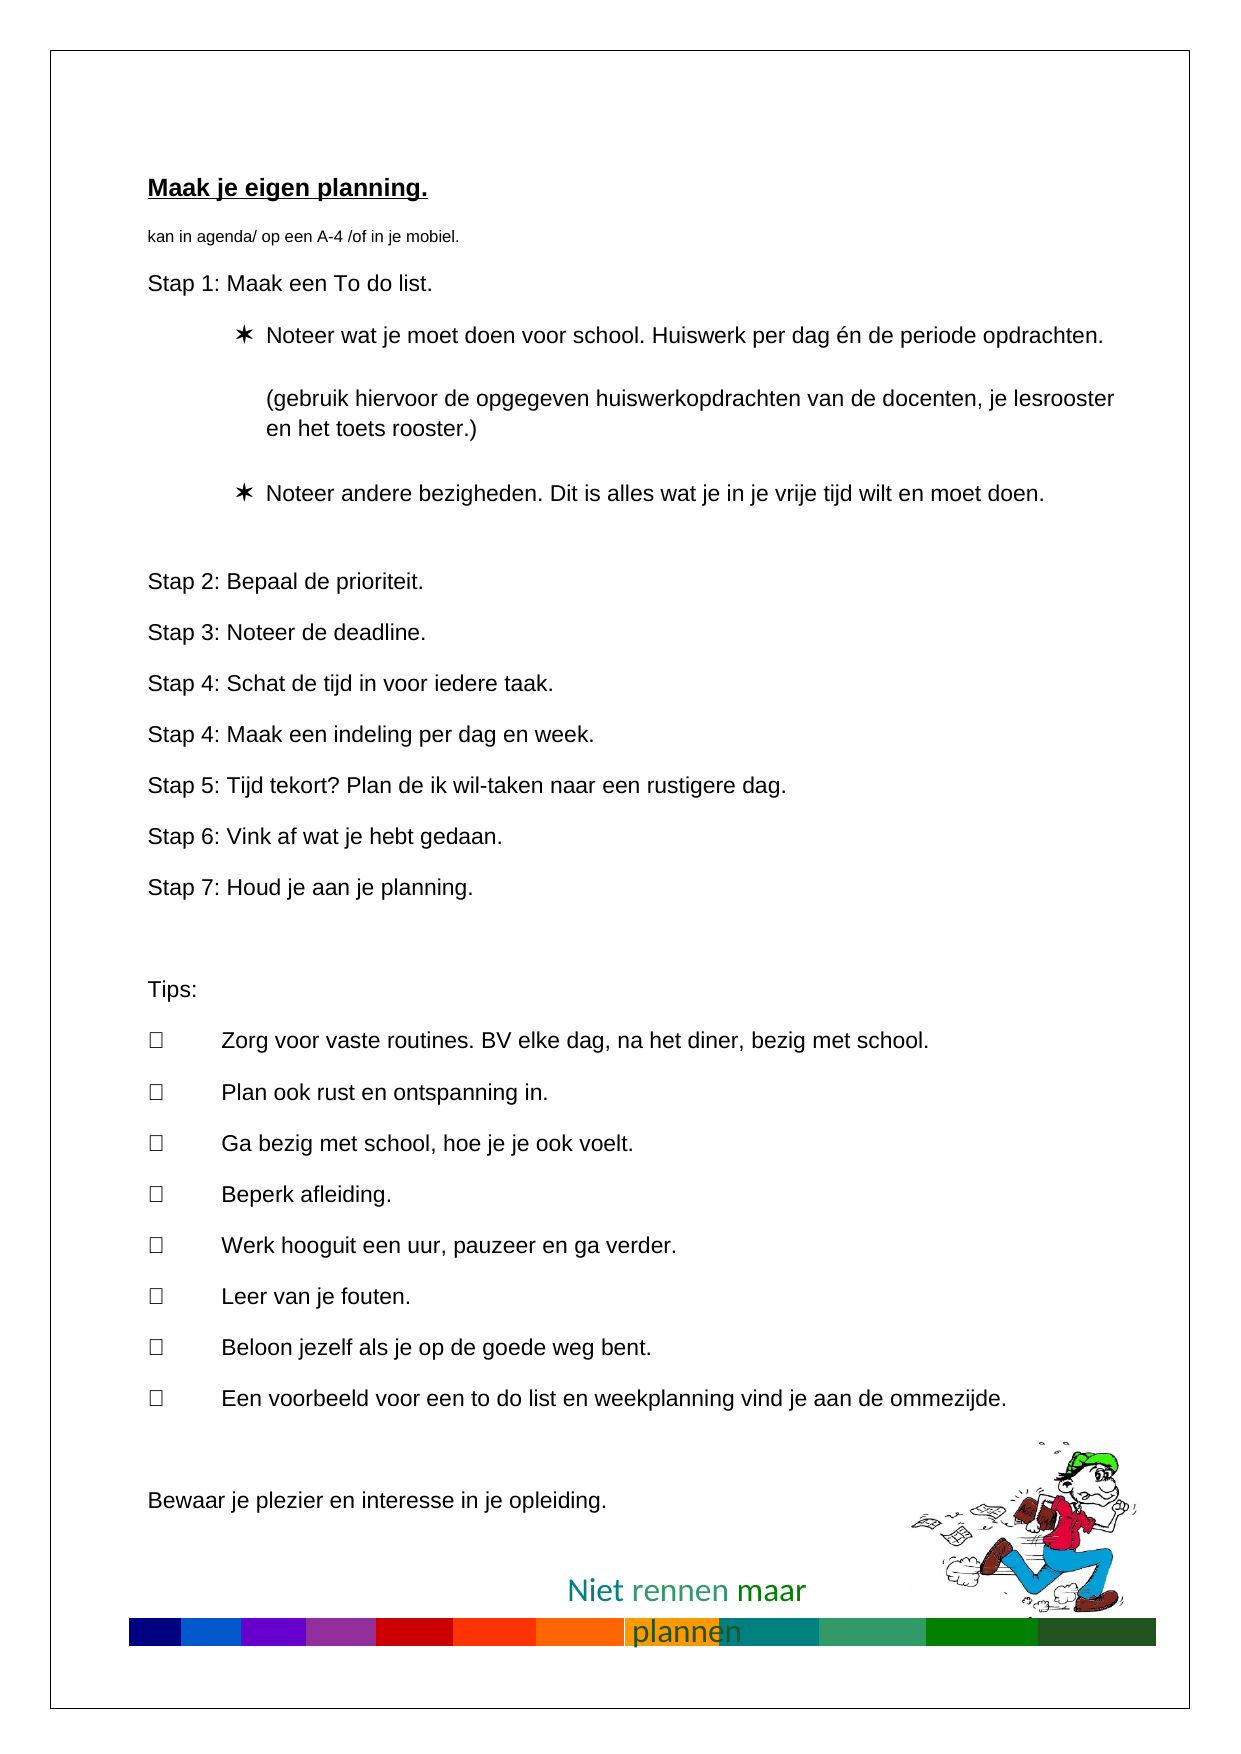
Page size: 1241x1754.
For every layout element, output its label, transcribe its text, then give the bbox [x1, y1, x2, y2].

table_header [376, 1618, 453, 1646]
table_header [306, 1618, 376, 1646]
text Stap 5: Tijd tekort? Plan de ik wil-taken naar een rustigere dag. [147, 772, 1137, 798]
table_header [1038, 1618, 1156, 1646]
text  Plan ook rust en ontspanning in. [147, 1078, 1137, 1105]
table_header [926, 1618, 1038, 1646]
text Bewaar je plezier en interesse in je opleiding. [147, 1487, 1137, 1513]
table_header [625, 1618, 719, 1646]
text Stap 1: Maak een To do list. [147, 270, 1137, 296]
list Noteer wat je moet doen voor school. Huiswerk per dag én de periode opdrachten. (gebruik hiervoor de opgegeven huiswerkopdrachten van de docenten, je lesrooster en het toets rooster.) [236, 321, 1137, 474]
text  Werk hooguit een uur, pauzeer en ga verder. [147, 1232, 1137, 1258]
text  Zorg voor vaste routines. BV elke dag, na het diner, bezig met school. [147, 1027, 1137, 1054]
text  Een voorbeeld voor een to do list en weekplanning vind je aan de ommezijde. [147, 1385, 1137, 1411]
table_header [719, 1618, 819, 1646]
text  Beperk afleiding. [147, 1181, 1137, 1207]
table_header [453, 1618, 536, 1646]
text  Leer van je fouten. [147, 1283, 1137, 1309]
text  Ga bezig met school, hoe je je ook voelt. [147, 1129, 1137, 1156]
text Tips: [147, 976, 1137, 1003]
text Stap 6: Vink af wat je hebt gedaan. [147, 823, 1137, 849]
text Stap 4: Maak een indeling per dag en week. [147, 721, 1137, 747]
text Stap 2: Bepaal de prioriteit. [147, 568, 1137, 594]
table_header [181, 1618, 241, 1646]
text Stap 7: Houd je aan je planning. [147, 874, 1137, 901]
text Stap 3: Noteer de deadline. [147, 619, 1137, 645]
table_header [819, 1618, 926, 1646]
table_header [241, 1618, 306, 1646]
text  Beloon jezelf als je op de goede weg bent. [147, 1334, 1137, 1360]
table_header [536, 1618, 624, 1646]
picture [907, 1437, 1151, 1618]
text kan in agenda/ op een A-4 /of in je mobiel. [147, 227, 1137, 246]
list Noteer andere bezigheden. Dit is alles wat je in je vrije tijd wilt en moet doen. [236, 478, 1137, 508]
text Maak je eigen planning. [147, 173, 1137, 202]
text Stap 4: Schat de tijd in voor iedere taak. [147, 670, 1137, 696]
table_header [129, 1618, 181, 1646]
